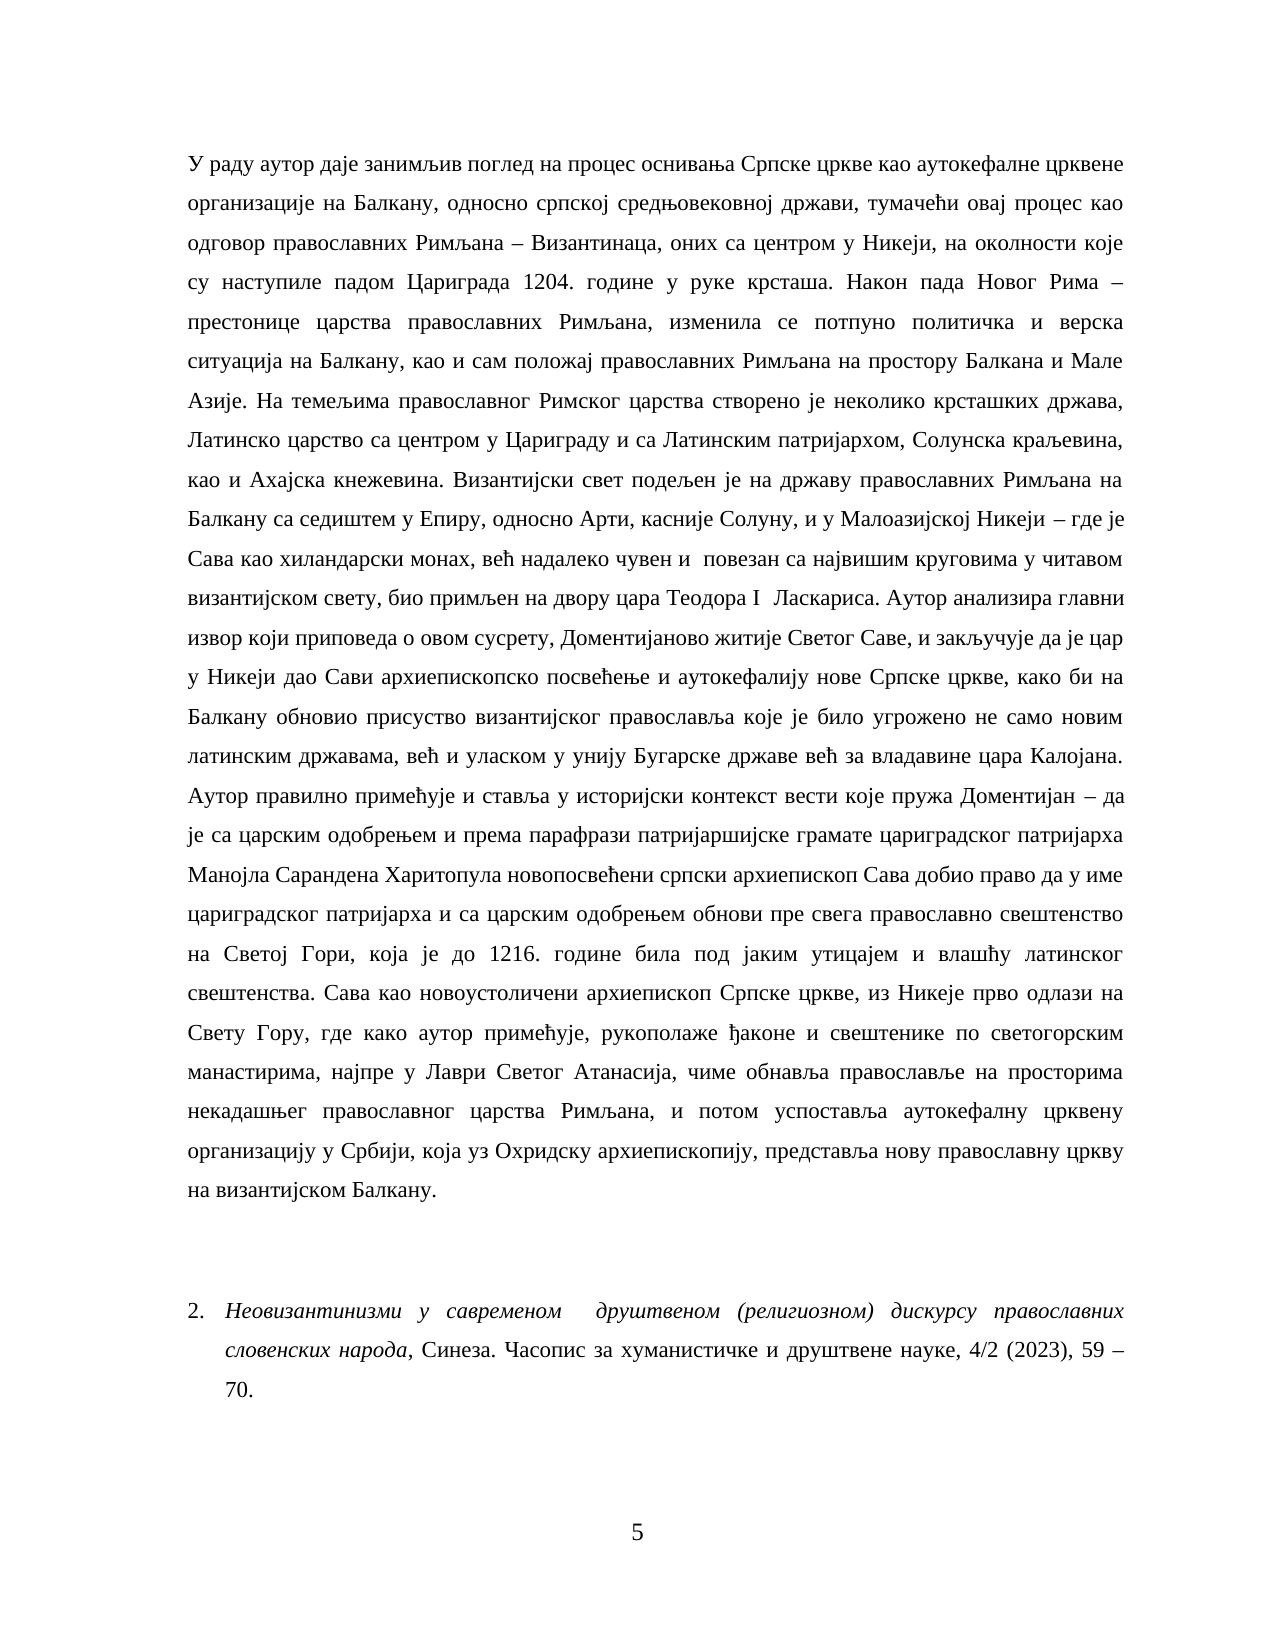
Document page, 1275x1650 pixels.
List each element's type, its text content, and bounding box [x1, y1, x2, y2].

text У раду аутор даје занимљив поглед на процес оснивања Српске цркве као аутокефалне црквене организације на Балкану, односно српској средњовековној држави, тумачећи овај процес као одговор православних Римљана – Византинаца, оних са центром у Никеји, на околности које су наступиле падом Цариграда 1204. године у руке крсташа. Након пада Новог Рима – престонице царства православних Римљана, изменила се потпуно политичка и верска ситуација на Балкану, као и сам положај православних Римљана на простору Балкана и Мале Азије. На темељима православног Римског царства створено је неколико крсташких држава, Латинско царство са центром у Цариграду и са Латинским патријархом, Солунска краљевина, као и Ахајска кнежевина. Византијски свет подељен је на државу православних Римљана на Балкану са седиштем у Епиру, односно Арти, касније Солуну, и у Малоазијској Никеји – где је Сава као хиландарски монах, већ надалеко чувен и повезан са највишим круговима у читавом византијском свету, био примљен на двору цара Теодора I Ласкариса. Аутор анализира главни извор који приповеда о овом сусрету, Доментијаново житије Светог Саве, и закључује да је цар у Никеји дао Сави архиепископско посвећење и аутокефалију нове Српске цркве, како би на Балкану обновио присуство византијског православља које је било угрожено не само новим латинским државама, већ и уласком у унију Бугарске државе већ за владавине цара Калојана. Аутор правилно примећује и ставља у историјски контекст вести које пружа Доментијан – да је са царским одобрењем и према парафрази патријаршијске грамате цариградског патријарха Манојла Сарандена Харитопула новопосвећени српски архиепископ Сава добио право да у име цариградског патријарха и са царским одобрењем обнови пре свега православно свештенство на Светој Гори, која је до 1216. године била под јаким утицајем и влашћу латинског свештенства. Сава као новоустоличени архиепископ Српске цркве, из Никеје прво одлази на Свету Гору, где како аутор примећује, рукополаже ђаконе и свештенике по светогорским манастирима, најпре у Лаври Светог Атанасија, чиме обнавља православље на просторима некадашњег православног царства Римљана, и потом успоставља аутокефалну црквену организацију у Србији, која уз Охридску архиепископију, представља нову православну цркву на византијском Балкану. [187, 150, 1125, 1203]
list Неовизантинизми у савременом друштвеном (религиозном) дискурсу православних словенских народа, Синеза. Часопис за хуманистичке и друштвене науке, 4/2 (2023), 59 – 70. [187, 1297, 1125, 1402]
